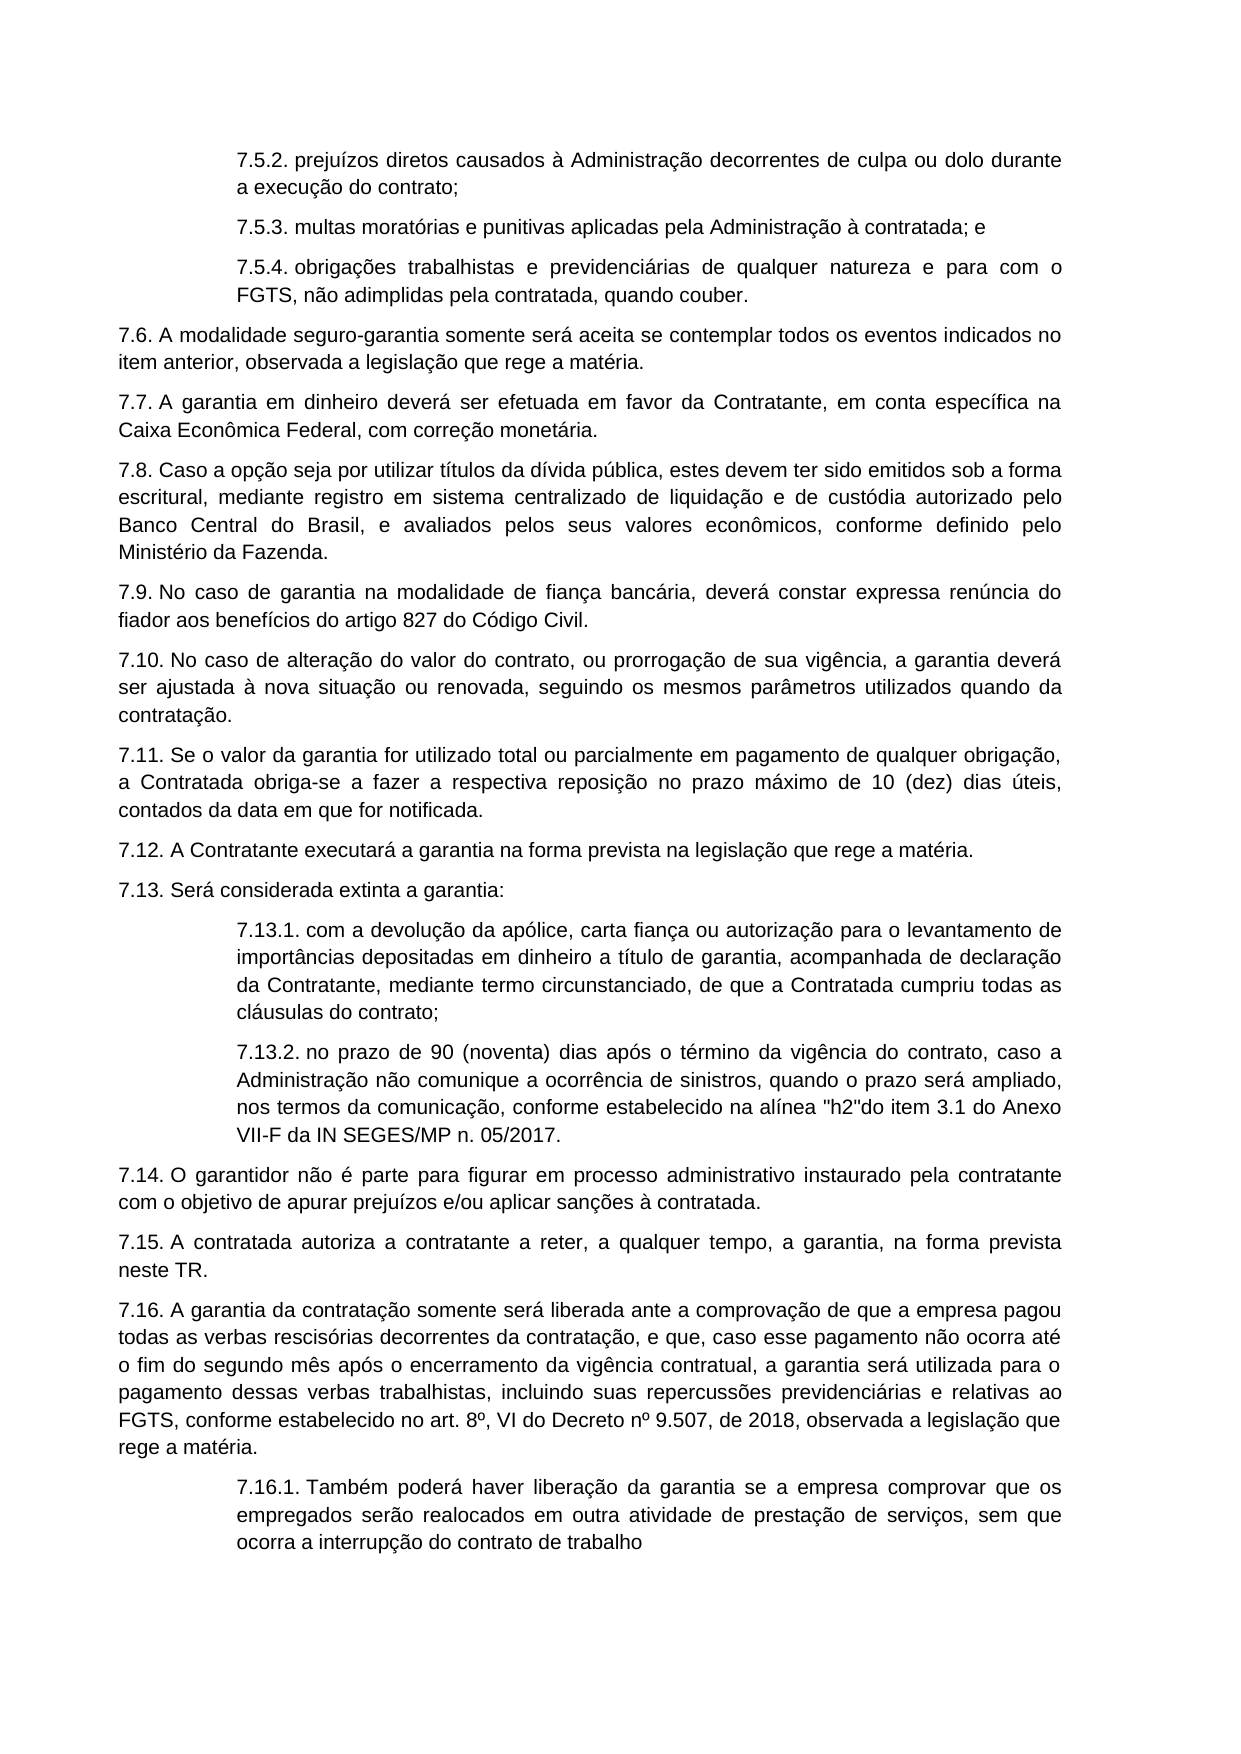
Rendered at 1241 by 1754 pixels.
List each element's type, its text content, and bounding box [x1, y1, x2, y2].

list A Contratante executará a garantia na forma prevista na legislação que rege a matéria. [118, 838, 1063, 862]
list A contratada autoriza a contratante a reter, a qualquer tempo, a garantia, na forma prevista neste TR. [118, 1230, 1063, 1282]
list Será considerada extinta a garantia: [118, 878, 1063, 902]
list A modalidade seguro-garantia somente será aceita se contemplar todos os eventos indicados no item anterior, observada a legislação que rege a matéria. [118, 323, 1063, 374]
list no prazo de 90 (noventa) dias após o término da vigência do contrato, caso a Administração não comunique a ocorrência de sinistros, quando o prazo será ampliado, nos termos da comunicação, conforme estabelecido na alínea "h2"do item 3.1 do Anexo VII-F da IN SEGES/MP n. 05/2017. [236, 1040, 1063, 1147]
list Se o valor da garantia for utilizado total ou parcialmente em pagamento de qualquer obrigação, a Contratada obriga-se a fazer a respectiva reposição no prazo máximo de 10 (dez) dias úteis, contados da data em que for notificada. [118, 743, 1063, 822]
list No caso de alteração do valor do contrato, ou prorrogação de sua vigência, a garantia deverá ser ajustada à nova situação ou renovada, seguindo os mesmos parâmetros utilizados quando da contratação. [118, 648, 1063, 727]
list Também poderá haver liberação da garantia se a empresa comprovar que os empregados serão realocados em outra atividade de prestação de serviços, sem que ocorra a interrupção do contrato de trabalho [236, 1475, 1063, 1554]
list multas moratórias e punitivas aplicadas pela Administração à contratada; e [236, 215, 1063, 239]
list A garantia da contratação somente será liberada ante a comprovação de que a empresa pagou todas as verbas rescisórias decorrentes da contratação, e que, caso esse pagamento não ocorra até o fim do segundo mês após o encerramento da vigência contratual, a garantia será utilizada para o pagamento dessas verbas trabalhistas, incluindo suas repercussões previdenciárias e relativas ao FGTS, conforme estabelecido no art. 8º, VI do Decreto nº 9.507, de 2018, observada a legislação que rege a matéria. [118, 1298, 1063, 1459]
list prejuízos diretos causados à Administração decorrentes de culpa ou dolo durante a execução do contrato; [236, 148, 1063, 199]
list O garantidor não é parte para figurar em processo administrativo instaurado pela contratante com o objetivo de apurar prejuízos e/ou aplicar sanções à contratada. [118, 1163, 1063, 1214]
list obrigações trabalhistas e previdenciárias de qualquer natureza e para com o FGTS, não adimplidas pela contratada, quando couber. [236, 255, 1063, 307]
list com a devolução da apólice, carta fiança ou autorização para o levantamento de importâncias depositadas em dinheiro a título de garantia, acompanhada de declaração da Contratante, mediante termo circunstanciado, de que a Contratada cumpriu todas as cláusulas do contrato; [236, 918, 1063, 1024]
list A garantia em dinheiro deverá ser efetuada em favor da Contratante, em conta específica na Caixa Econômica Federal, com correção monetária. [118, 390, 1063, 442]
list Caso a opção seja por utilizar títulos da dívida pública, estes devem ter sido emitidos sob a forma escritural, mediante registro em sistema centralizado de liquidação e de custódia autorizado pelo Banco Central do Brasil, e avaliados pelos seus valores econômicos, conforme definido pelo Ministério da Fazenda. [118, 458, 1063, 564]
list No caso de garantia na modalidade de fiança bancária, deverá constar expressa renúncia do fiador aos benefícios do artigo 827 do Código Civil. [118, 580, 1063, 632]
